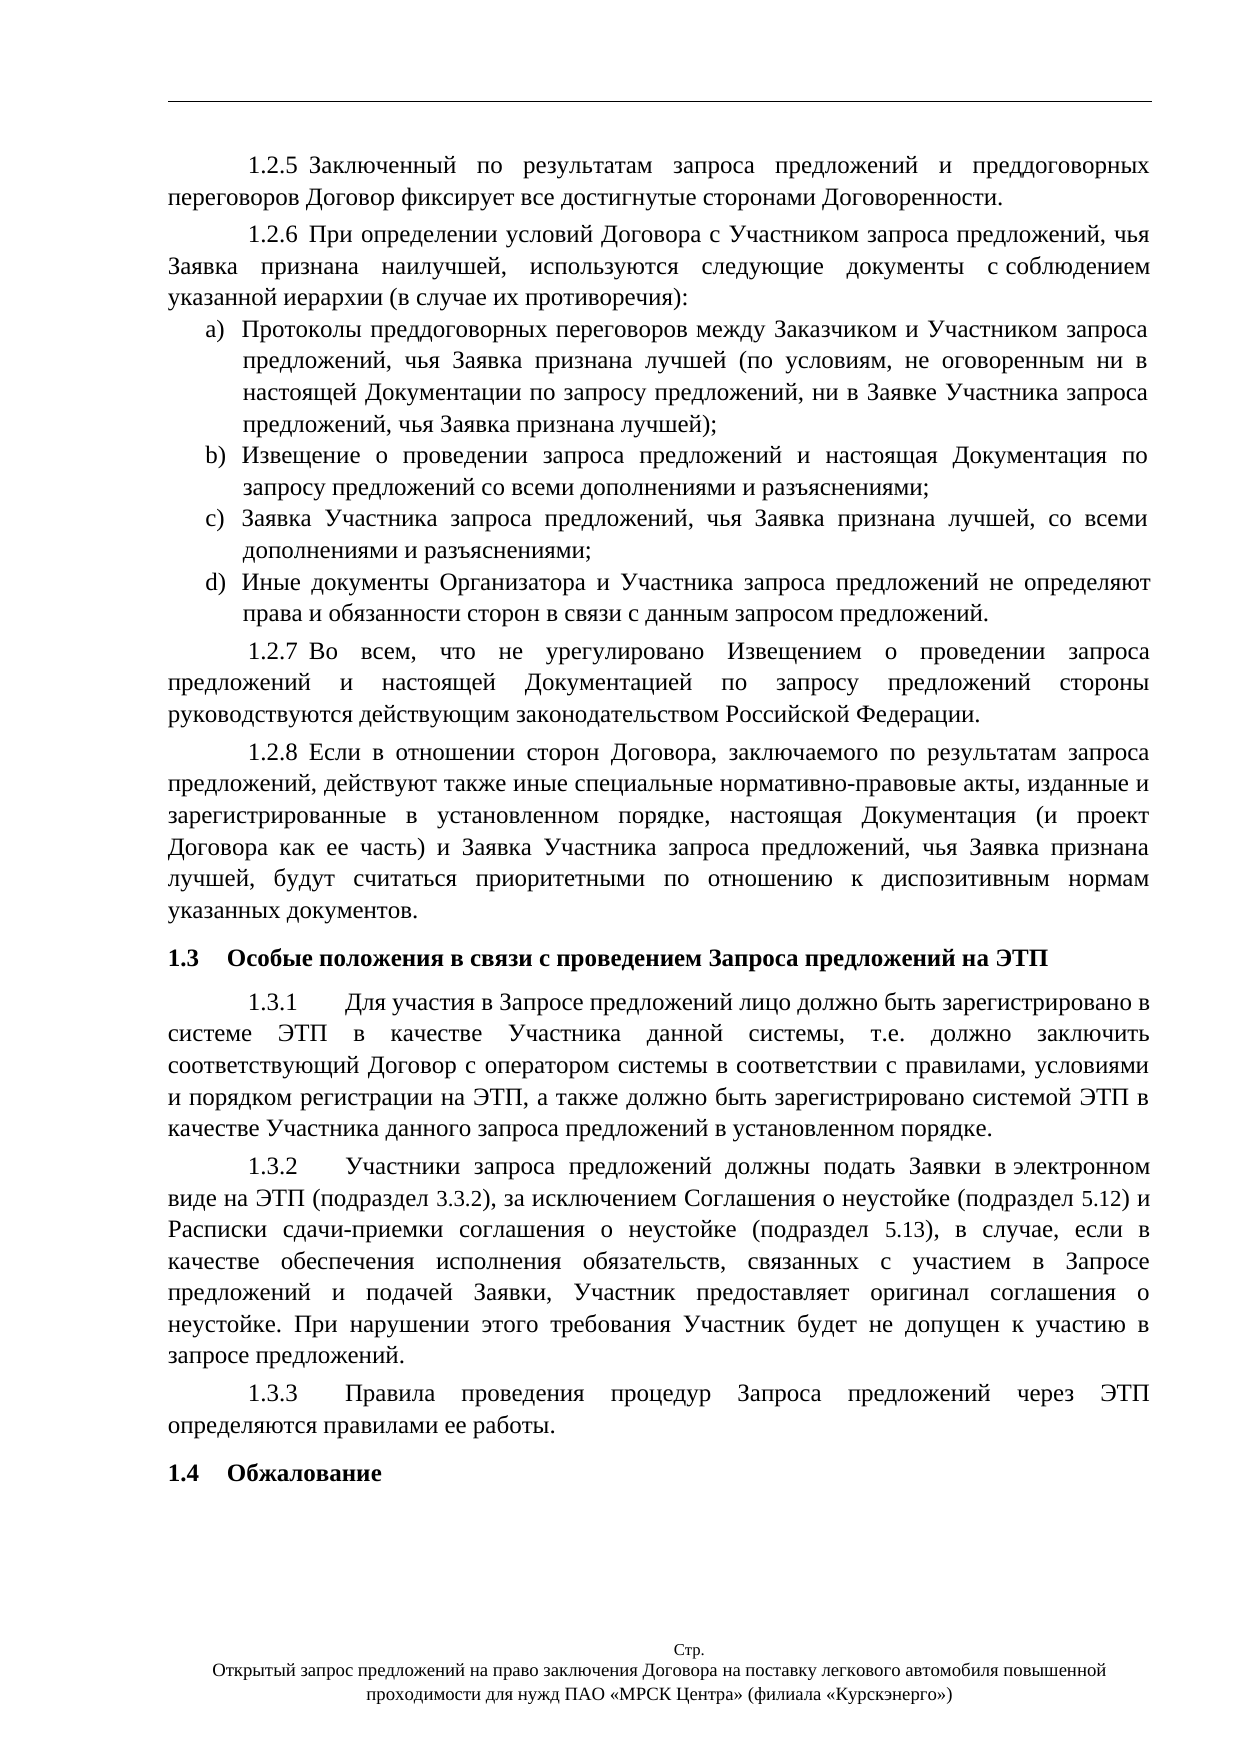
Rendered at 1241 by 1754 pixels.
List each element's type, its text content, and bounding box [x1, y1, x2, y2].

list Правила проведения процедур Запроса предложений через ЭТП определяются правилами ее работы. [168, 1378, 1150, 1438]
list Для участия в Запросе предложений лицо должно быть зарегистрировано в системе ЭТП в качестве Участника данной системы, т.е. должно заключить соответствующий Договор с оператором системы в соответствии с правилами, условиями и порядком регистрации на ЭТП, а также должно быть зарегистрировано системой ЭТП в качестве Участника данного запроса предложений в установленном порядке. [168, 987, 1150, 1142]
list Во всем, что не урегулировано Извещением о проведении запроса предложений и настоящей Документацией по запросу предложений стороны руководствуются действующим законодательством Российской Федерации. [168, 636, 1150, 728]
list При определении условий Договора с Участником запроса предложений, чья Заявка признана наилучшей, используются следующие документы с соблюдением указанной иерархии (в случае их противоречия): [168, 219, 1150, 311]
list Если в отношении сторон Договора, заключаемого по результатам запроса предложений, действуют также иные специальные нормативно-правовые акты, изданные и зарегистрированные в установленном порядке, настоящая Документация (и проект Договора как ее часть) и Заявка Участника запроса предложений, чья Заявка признана лучшей, будут считаться приоритетными по отношению к диспозитивным нормам указанных документов. [168, 737, 1150, 923]
list Извещение о проведении запроса предложений и настоящая Документация по запросу предложений со всеми дополнениями и разъяснениями; [205, 440, 1148, 501]
list Заключенный по результатам запроса предложений и преддоговорных переговоров Договор фиксирует все достигнутые сторонами Договоренности. [168, 150, 1150, 210]
subtitle Особые положения в связи с проведением Запроса предложений на ЭТП [168, 943, 1152, 972]
list Протоколы преддоговорных переговоров между Заказчиком и Участником запроса предложений, чья Заявка признана лучшей (по условиям, не оговоренным ни в настоящей Документации по запросу предложений, ни в Заявке Участника запроса предложений, чья Заявка признана лучшей); [205, 314, 1149, 437]
subtitle Обжалование [168, 1458, 1152, 1487]
list Заявка Участника запроса предложений, чья Заявка признана лучшей, со всеми дополнениями и разъяснениями; [205, 503, 1148, 564]
list Участники запроса предложений должны подать Заявки в электронном виде на ЭТП (подраздел 3.3.2), за исключением Соглашения о неустойке (подраздел 5.12) и Расписки сдачи-приемки соглашения о неустойке (подраздел 5.13), в случае, если в качестве обеспечения исполнения обязательств, связанных с участием в Запросе предложений и подачей Заявки, Участник предоставляет оригинал соглашения о неустойке. При нарушении этого требования Участник будет не допущен к участию в запросе предложений. [168, 1151, 1150, 1369]
list Иные документы Организатора и Участника запроса предложений не определяют права и обязанности сторон в связи с данным запросом предложений. [205, 567, 1152, 627]
